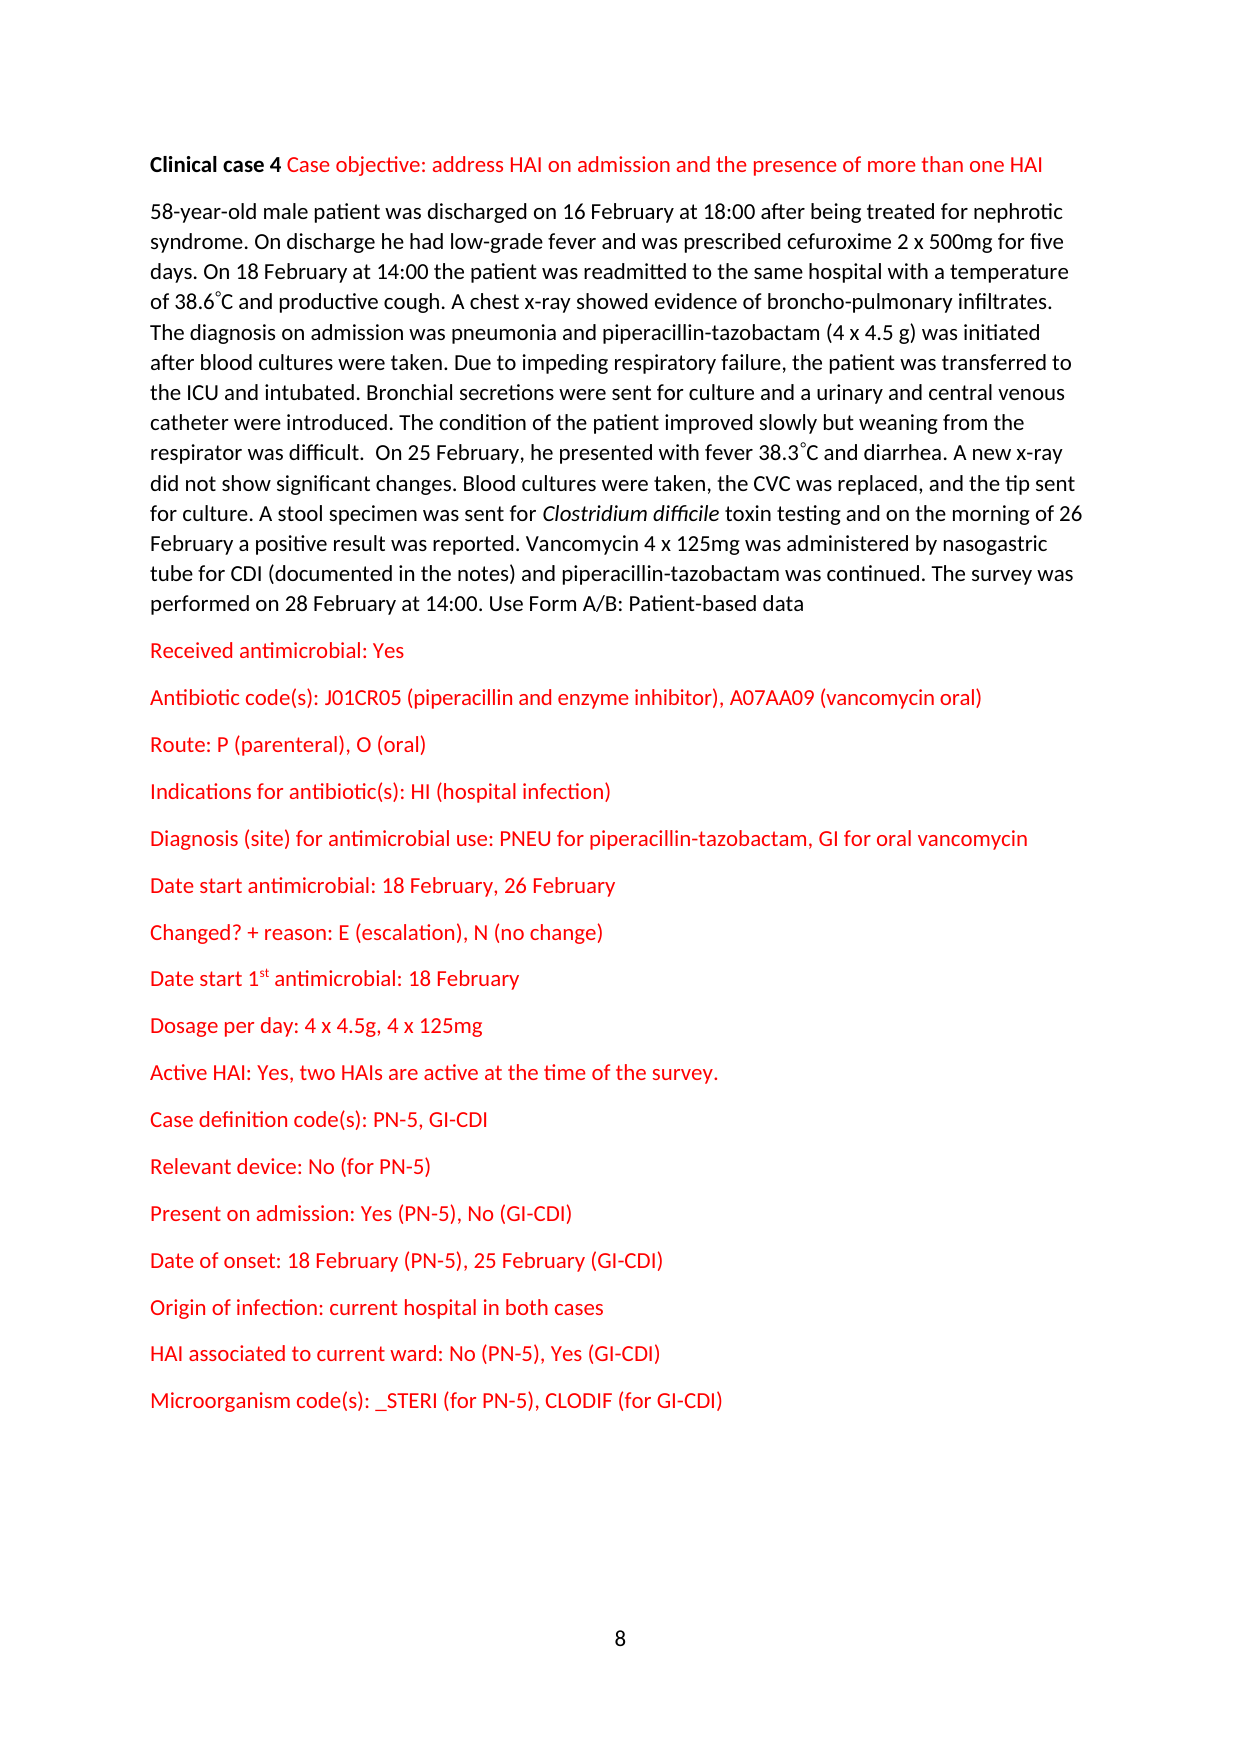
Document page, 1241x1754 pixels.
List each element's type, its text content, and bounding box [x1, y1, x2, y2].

text Case definition code(s): PN-5, GI-CDI [150, 1105, 1090, 1133]
text 58-year-old male patient was discharged on 16 February at 18:00 after being treated for nephrotic syndrome. On discharge he had low-grade fever and was prescribed cefuroxime 2 x 500mg for five days. On 18 February at 14:00 the patient was readmitted to the same hospital with a temperature of 38.6C and productive cough. A chest x-ray showed evidence of broncho-pulmonary infiltrates. The diagnosis on admission was pneumonia and piperacillin-tazobactam (4 x 4.5 g) was initiated after blood cultures were taken. Due to impeding respiratory failure, the patient was transferred to the ICU and intubated. Bronchial secretions were sent for culture and a urinary and central venous catheter were introduced. The condition of the patient improved slowly but weaning from the respirator was difficult. On 25 February, he presented with fever 38.3C and diarrhea. A new x-ray did not show significant changes. Blood cultures were taken, the CVC was replaced, and the tip sent for culture. A stool specimen was sent for Clostridium difficile toxin testing and on the morning of 26 February a positive result was reported. Vancomycin 4 x 125mg was administered by nasogastric tube for CDI (documented in the notes) and piperacillin-tazobactam was continued. The survey was performed on 28 February at 14:00. Use Form A/B: Patient-based data [150, 197, 1090, 618]
text Relevant device: No (for PN-5) [150, 1152, 1090, 1180]
text Microorganism code(s): _STERI (for PN-5), CLODIF (for GI-CDI) [150, 1386, 1090, 1414]
text Active HAI: Yes, two HAIs are active at the time of the survey. [150, 1058, 1090, 1086]
text Route: P (parenteral), O (oral) [150, 730, 1090, 758]
text Present on admission: Yes (PN-5), No (GI-CDI) [150, 1199, 1090, 1227]
text Received antimicrobial: Yes [150, 636, 1090, 664]
text Antibiotic code(s): J01CR05 (piperacillin and enzyme inhibitor), A07AA09 (vancomycin oral) [150, 683, 1090, 711]
text HAI associated to current ward: No (PN-5), Yes (GI-CDI) [150, 1339, 1090, 1368]
text Diagnosis (site) for antimicrobial use: PNEU for piperacillin-tazobactam, GI for oral vancomycin [150, 824, 1090, 852]
text Date start 1st antimicrobial: 18 February [150, 964, 1090, 993]
text Indications for antibiotic(s): HI (hospital infection) [150, 777, 1090, 805]
text Date start antimicrobial: 18 February, 26 February [150, 871, 1090, 899]
text Changed? + reason: E (escalation), N (no change) [150, 918, 1090, 946]
text Origin of infection: current hospital in both cases [150, 1293, 1090, 1321]
text Dosage per day: 4 x 4.5g, 4 x 125mg [150, 1011, 1090, 1039]
text Clinical case 4 Case objective: address HAI on admission and the presence of more than one HAI [150, 150, 1090, 178]
text Date of onset: 18 February (PN-5), 25 February (GI-CDI) [150, 1246, 1090, 1274]
